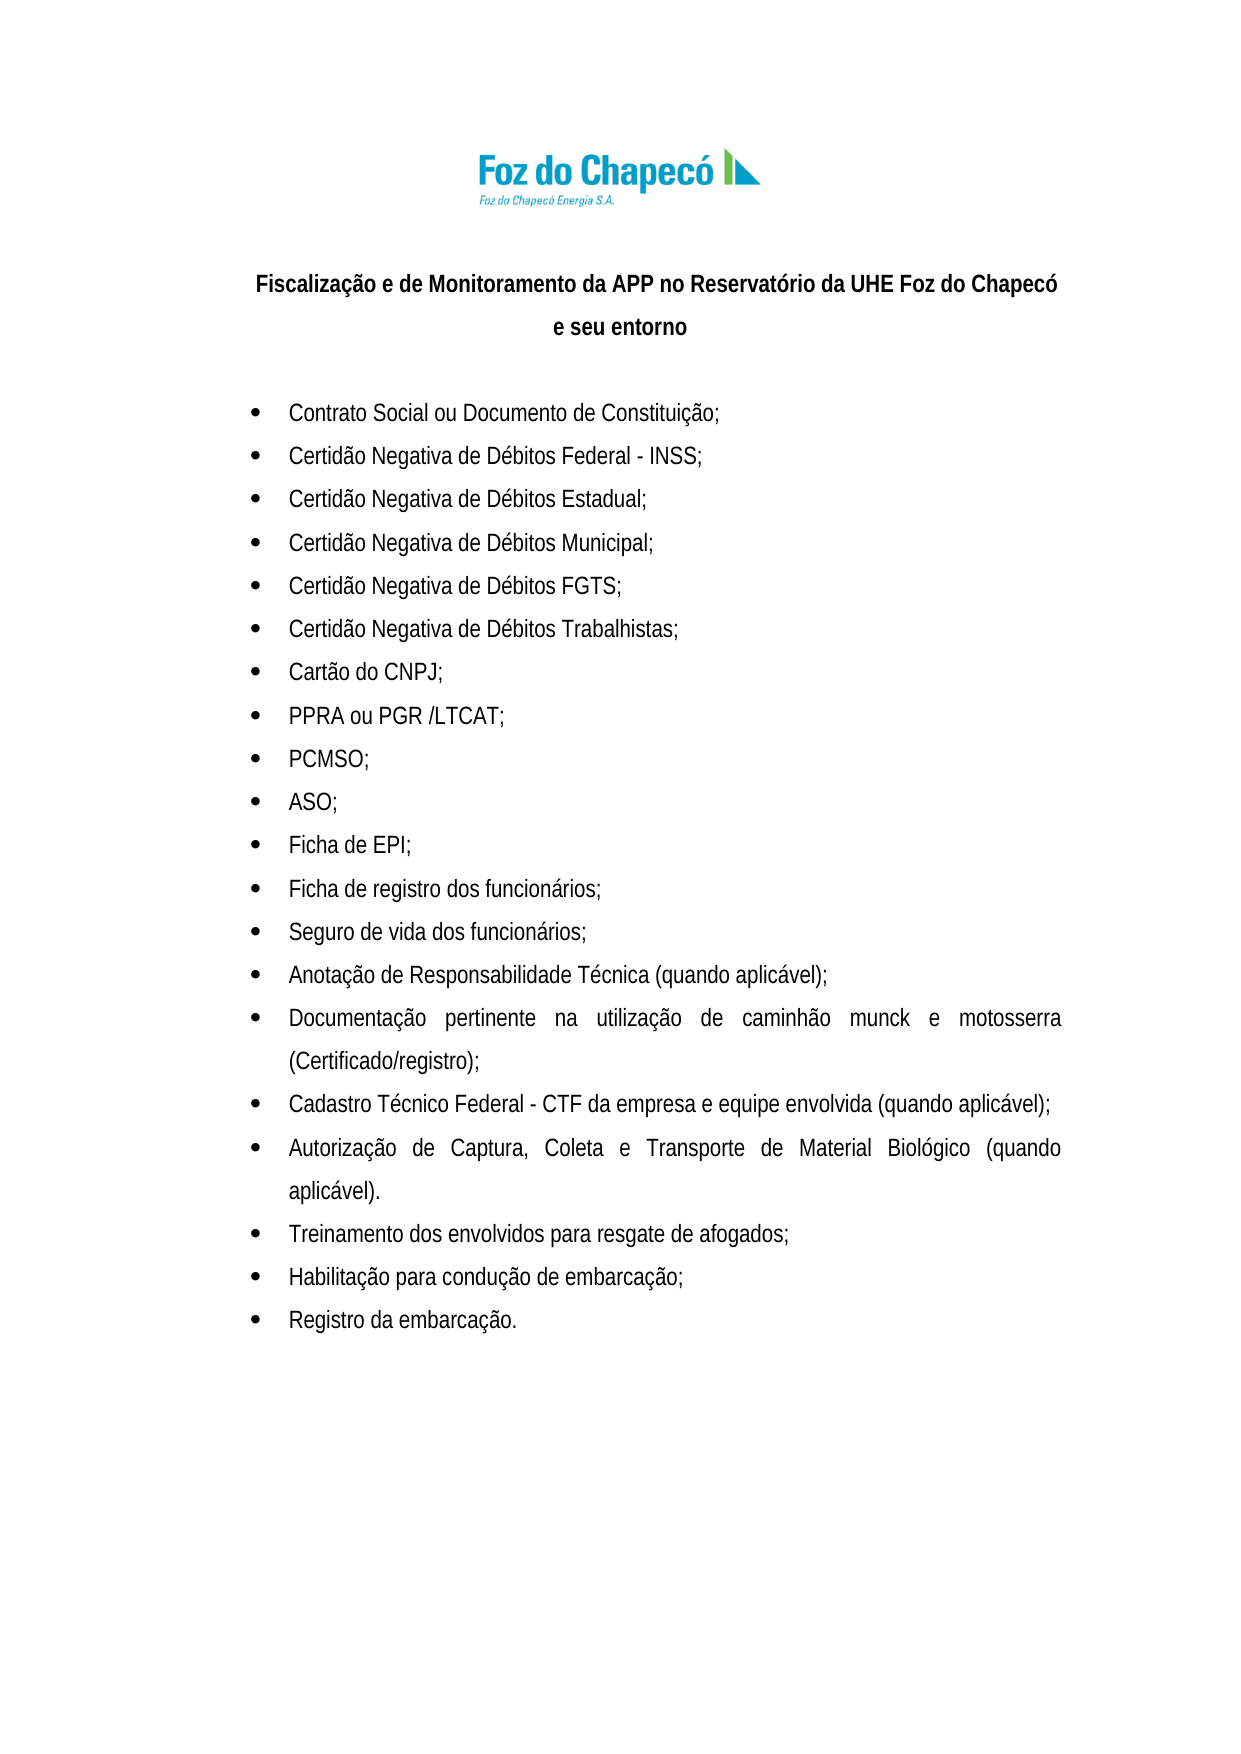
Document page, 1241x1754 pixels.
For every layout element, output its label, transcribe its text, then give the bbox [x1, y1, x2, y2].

list Treinamento dos envolvidos para resgate de afogados; [251, 1218, 1063, 1247]
list Habilitação para condução de embarcação; [251, 1262, 1063, 1291]
list Documentação pertinente na utilização de caminhão munck e motosserra (Certificado/registro); [251, 1003, 1063, 1075]
list Certidão Negativa de Débitos Trabalhistas; [251, 614, 1063, 643]
list Cadastro Técnico Federal - CTF da empresa e equipe envolvida (quando aplicável); [251, 1089, 1063, 1118]
list Ficha de EPI; [251, 830, 1063, 859]
list Certidão Negativa de Débitos Municipal; [251, 528, 1063, 557]
list PCMSO; [251, 744, 1063, 773]
picture [501, 168, 506, 181]
list Anotação de Responsabilidade Técnica (quando aplicável); [251, 960, 1063, 989]
list Seguro de vida dos funcionários; [251, 917, 1063, 946]
list Ficha de registro dos funcionários; [251, 873, 1063, 902]
list Cartão do CNPJ; [251, 657, 1063, 686]
list PPRA ou PGR /LTCAT; [251, 701, 1063, 729]
list Certidão Negativa de Débitos FGTS; [251, 571, 1063, 600]
text Fiscalização e de Monitoramento da APP no Reservatório da UHE Foz do Chapecó e seu entorno [177, 269, 1063, 341]
list Autorização de Captura, Coleta e Transporte de Material Biológico (quando aplicável). [251, 1132, 1063, 1204]
picture [479, 147, 761, 207]
list Certidão Negativa de Débitos Estadual; [251, 484, 1063, 513]
list Certidão Negativa de Débitos Federal - INSS; [251, 441, 1063, 470]
list ASO; [251, 787, 1063, 816]
list Registro da embarcação. [251, 1305, 1063, 1334]
list Contrato Social ou Documento de Constituição; [251, 398, 1063, 427]
